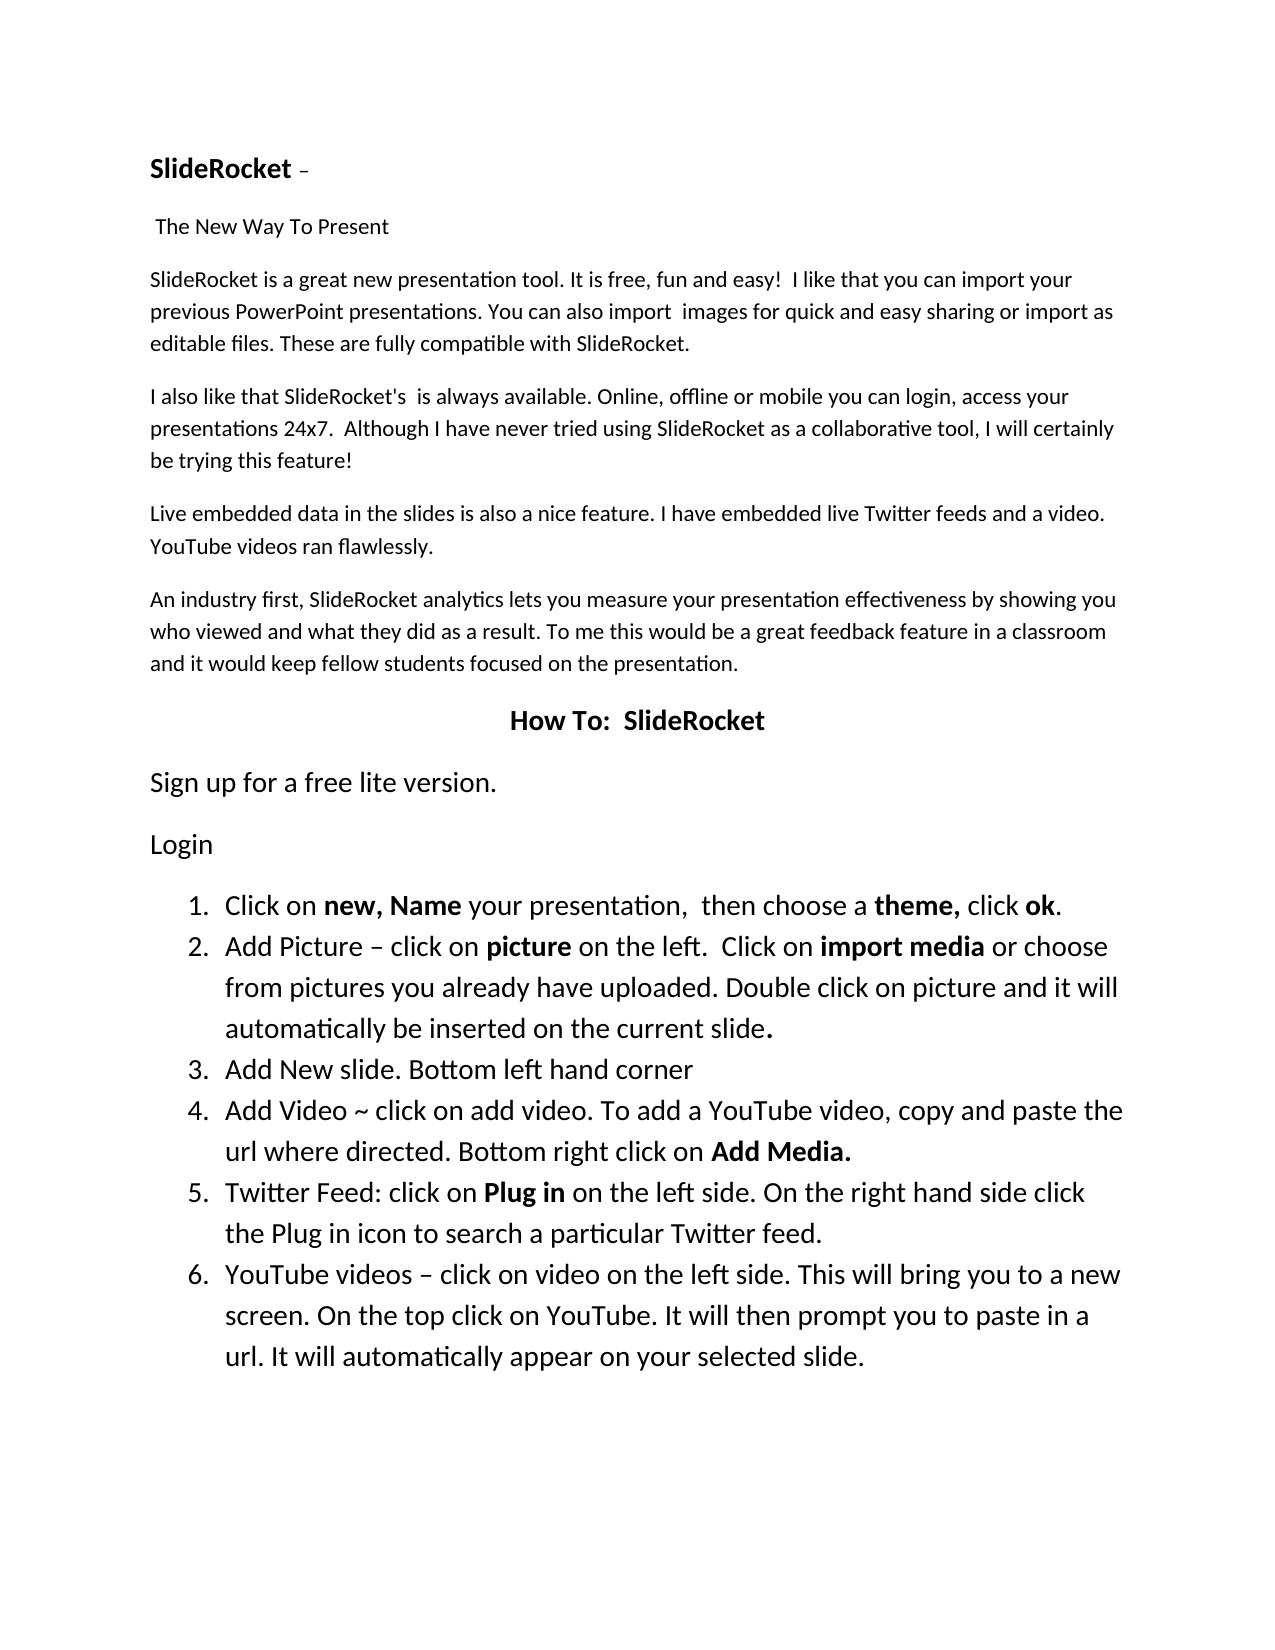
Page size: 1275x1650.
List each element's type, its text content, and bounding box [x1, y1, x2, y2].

text How To: SlideRocket [150, 702, 1125, 738]
text SlideRocket is a great new presentation tool. It is free, fun and easy! I like that you can import your previous PowerPoint presentations. You can also import images for quick and easy sharing or import as editable files. These are fully compatible with SlideRocket. [150, 265, 1125, 357]
text Sign up for a free lite version. [150, 764, 1125, 799]
text SlideRocket – [150, 150, 1125, 186]
text Live embedded data in the slides is also a nice feature. I have embedded live Twitter feeds and a video. YouTube videos ran flawlessly. [150, 499, 1125, 560]
text Login [150, 826, 1125, 861]
text The New Way To Present [150, 212, 1125, 240]
list Twitter Feed: click on Plug in on the left side. On the right hand side click the Plug in icon to search a particular Twitter feed. [187, 1174, 1125, 1251]
list Add Picture – click on picture on the left. Click on import media or choose from pictures you already have uploaded. Double click on picture and it will automatically be inserted on the current slide. [187, 928, 1125, 1046]
text I also like that SlideRocket's is always available. Online, offline or mobile you can login, access your presentations 24x7. Although I have never tried using SlideRocket as a collaborative tool, I will certainly be trying this feature! [150, 382, 1125, 474]
list Add Video ~ click on add video. To add a YouTube video, copy and paste the url where directed. Bottom right click on Add Media. [187, 1092, 1125, 1169]
list Add New slide. Bottom left hand corner [187, 1051, 1125, 1087]
list YouTube videos – click on video on the left side. This will bring you to a new screen. On the top click on YouTube. It will then prompt you to paste in a url. It will automatically appear on your selected slide. [187, 1256, 1125, 1373]
list Click on new, Name your presentation, then choose a theme, click ok. [187, 887, 1125, 923]
text An industry first, SlideRocket analytics lets you measure your presentation effectiveness by showing you who viewed and what they did as a result. To me this would be a great feedback feature in a classroom and it would keep fellow students focused on the presentation. [150, 585, 1125, 677]
